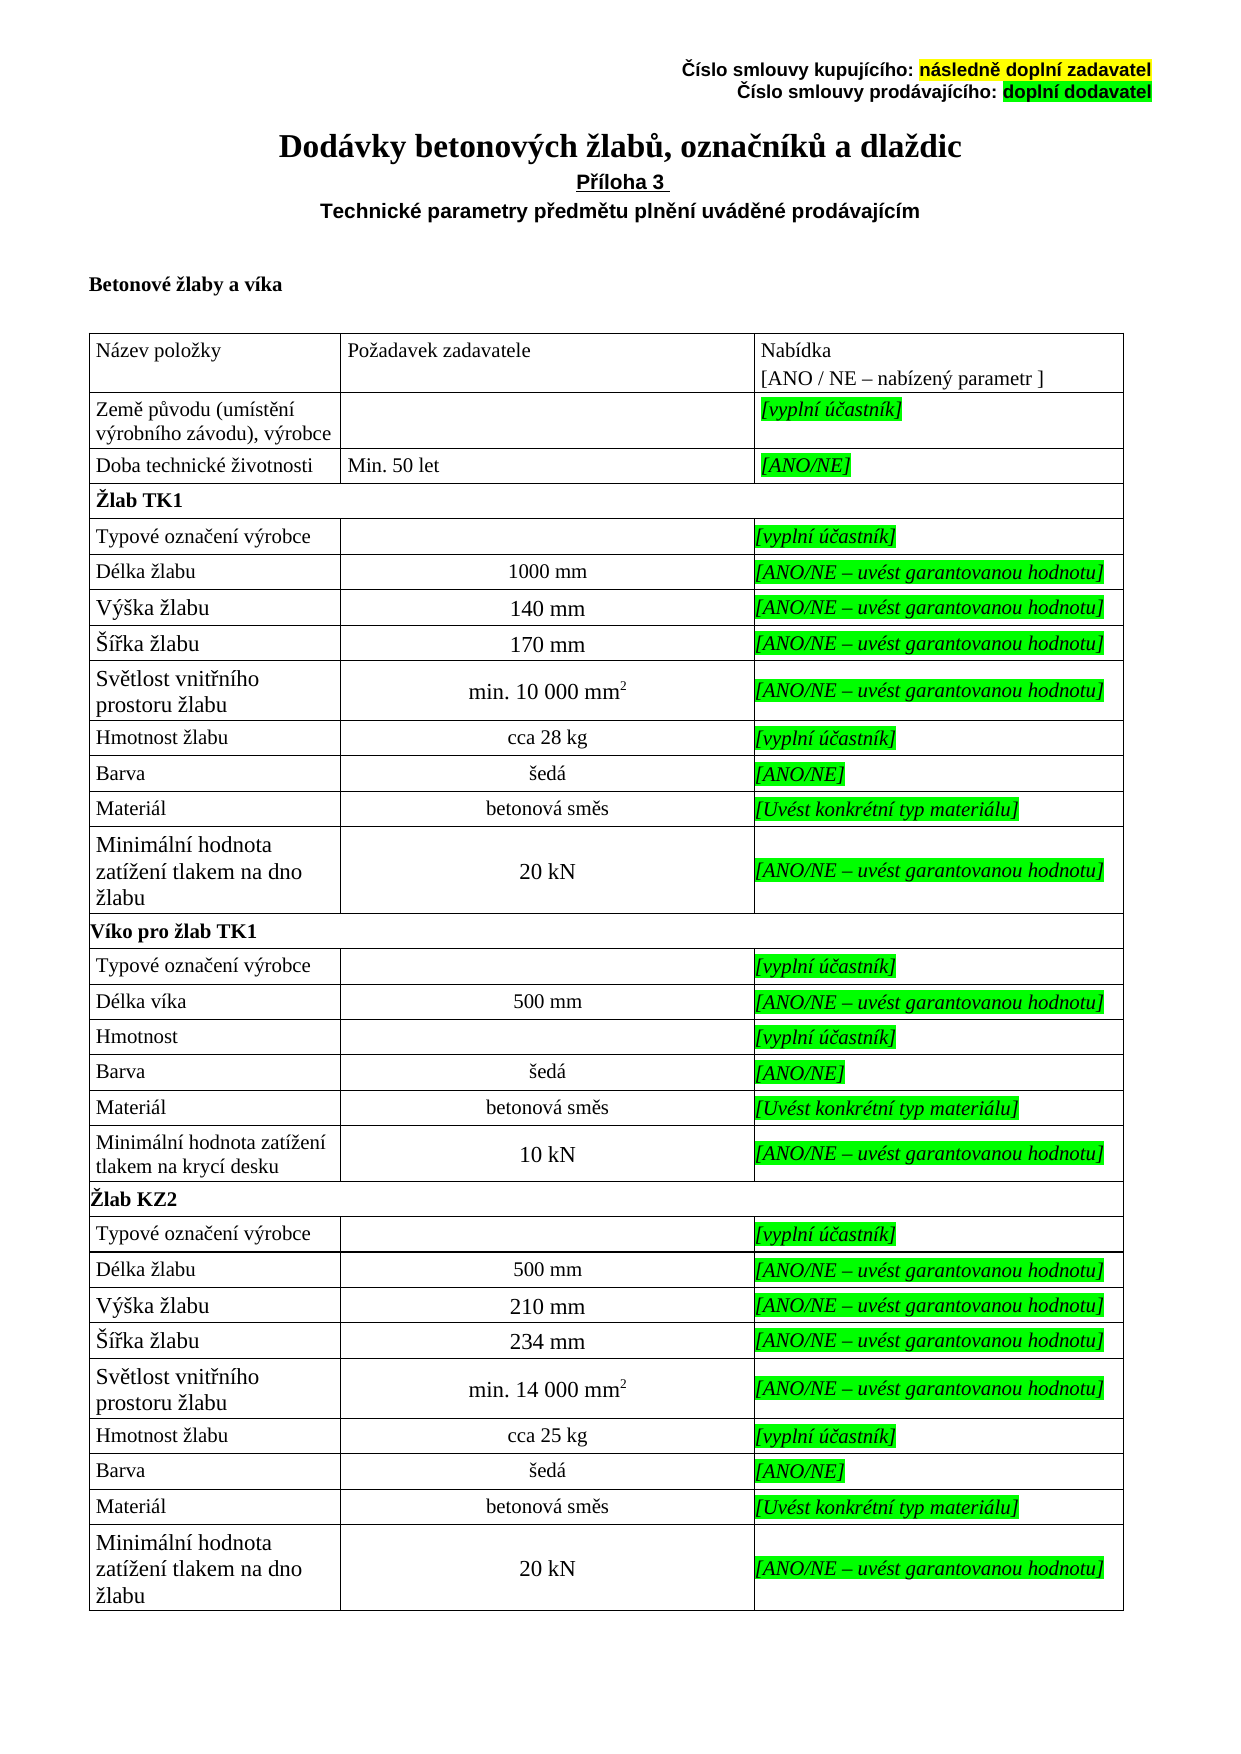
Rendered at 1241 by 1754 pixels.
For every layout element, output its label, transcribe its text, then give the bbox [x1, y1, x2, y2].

table_header Název položky [90, 334, 340, 392]
table_cell [Uvést konkrétní typ materiálu] [755, 1091, 1123, 1125]
table_cell šedá [341, 756, 754, 791]
table_cell [vyplní účastník] [755, 721, 1123, 755]
table_cell Barva [90, 1454, 340, 1488]
table_cell [341, 519, 754, 554]
table_cell Typové označení výrobce [90, 1217, 340, 1251]
table_cell 170 mm [341, 626, 754, 660]
table_cell [vyplní účastník] [755, 1419, 1123, 1453]
table_cell [341, 1020, 754, 1054]
table_cell [341, 1217, 754, 1251]
table_cell Výška žlabu [90, 1288, 340, 1322]
table_cell Typové označení výrobce [90, 949, 340, 983]
table_cell Výška žlabu [90, 590, 340, 624]
table_cell [ANO/NE – uvést garantovanou hodnotu] [755, 590, 1123, 624]
table_cell [ANO/NE – uvést garantovanou hodnotu] [755, 555, 1123, 589]
table_cell Barva [90, 1055, 340, 1090]
table_cell [ANO/NE] [755, 756, 1123, 791]
table_cell Typové označení výrobce [90, 519, 340, 554]
table_cell [341, 949, 754, 983]
table_cell cca 25 kg [341, 1419, 754, 1453]
table_cell 10 kN [341, 1126, 754, 1181]
text Betonové žlaby a víka [89, 272, 1152, 296]
table_cell [ANO/NE – uvést garantovanou hodnotu] [755, 1359, 1123, 1418]
table_cell [ANO/NE – uvést garantovanou hodnotu] [755, 1126, 1123, 1181]
table_cell Žlab TK1 [90, 484, 1123, 518]
table_cell Materiál [90, 1490, 340, 1524]
table_cell 500 mm [341, 985, 754, 1019]
table_cell [ANO/NE – uvést garantovanou hodnotu] [755, 661, 1123, 720]
table_cell šedá [341, 1454, 754, 1488]
table_cell [ANO/NE – uvést garantovanou hodnotu] [755, 985, 1123, 1019]
table_cell [Uvést konkrétní typ materiálu] [755, 1490, 1123, 1524]
table_cell betonová směs [341, 1091, 754, 1125]
table_cell betonová směs [341, 792, 754, 826]
table_cell Materiál [90, 792, 340, 826]
table_header Nabídka [ANO / NE – nabízený parametr ] [755, 334, 1123, 392]
table_cell 234 mm [341, 1323, 754, 1358]
table_cell Materiál [90, 1091, 340, 1125]
table_cell [vyplní účastník] [755, 949, 1123, 983]
table_cell Hmotnost [90, 1020, 340, 1054]
table_cell 20 kN [341, 827, 754, 913]
table_header Požadavek zadavatele [341, 334, 754, 392]
table_cell Šířka žlabu [90, 626, 340, 660]
table_cell [ANO/NE] [755, 1454, 1123, 1488]
table_cell [vyplní účastník] [755, 393, 1123, 447]
table_cell [Uvést konkrétní typ materiálu] [755, 792, 1123, 826]
table_cell Min. 50 let [341, 449, 754, 483]
table_cell [vyplní účastník] [755, 519, 1123, 554]
table_cell Délka žlabu [90, 555, 340, 589]
table_cell 140 mm [341, 590, 754, 624]
table_cell Země původu (umístění výrobního závodu), výrobce [90, 393, 340, 447]
table_cell [341, 393, 754, 447]
table_cell 1000 mm [341, 555, 754, 589]
table_cell [ANO/NE] [755, 1055, 1123, 1090]
table_cell Minimální hodnota zatížení tlakem na krycí desku [90, 1126, 340, 1181]
table_cell Minimální hodnota zatížení tlakem na dno žlabu [90, 827, 340, 913]
table_cell min. 14 000 mm2 [341, 1359, 754, 1418]
table_cell Minimální hodnota zatížení tlakem na dno žlabu [90, 1525, 340, 1610]
table_cell 210 mm [341, 1288, 754, 1322]
table_cell [ANO/NE – uvést garantovanou hodnotu] [755, 1525, 1123, 1610]
table_cell Doba technické životnosti [90, 449, 340, 483]
table_cell Délka víka [90, 985, 340, 1019]
table_cell [ANO/NE] [755, 449, 1123, 483]
table_cell Světlost vnitřního prostoru žlabu [90, 661, 340, 720]
table_cell [vyplní účastník] [755, 1217, 1123, 1251]
table_cell Hmotnost žlabu [90, 721, 340, 755]
table_cell betonová směs [341, 1490, 754, 1524]
table_cell Víko pro žlab TK1 [90, 914, 1123, 948]
table_cell šedá [341, 1055, 754, 1090]
table_cell 20 kN [341, 1525, 754, 1610]
table_cell [ANO/NE – uvést garantovanou hodnotu] [755, 1323, 1123, 1358]
table_cell Žlab KZ2 [90, 1182, 1123, 1216]
table_cell [vyplní účastník] [755, 1020, 1123, 1054]
table_cell Barva [90, 756, 340, 791]
table_cell [ANO/NE – uvést garantovanou hodnotu] [755, 626, 1123, 660]
table_cell Hmotnost žlabu [90, 1419, 340, 1453]
table_cell min. 10 000 mm2 [341, 661, 754, 720]
table_cell 500 mm [341, 1253, 754, 1287]
table_cell Délka žlabu [90, 1253, 340, 1287]
table_cell Šířka žlabu [90, 1323, 340, 1358]
table_cell [ANO/NE – uvést garantovanou hodnotu] [755, 1288, 1123, 1322]
table_cell [ANO/NE – uvést garantovanou hodnotu] [755, 1253, 1123, 1287]
table_cell [ANO/NE – uvést garantovanou hodnotu] [755, 827, 1123, 913]
table_cell cca 28 kg [341, 721, 754, 755]
table_cell Světlost vnitřního prostoru žlabu [90, 1359, 340, 1418]
